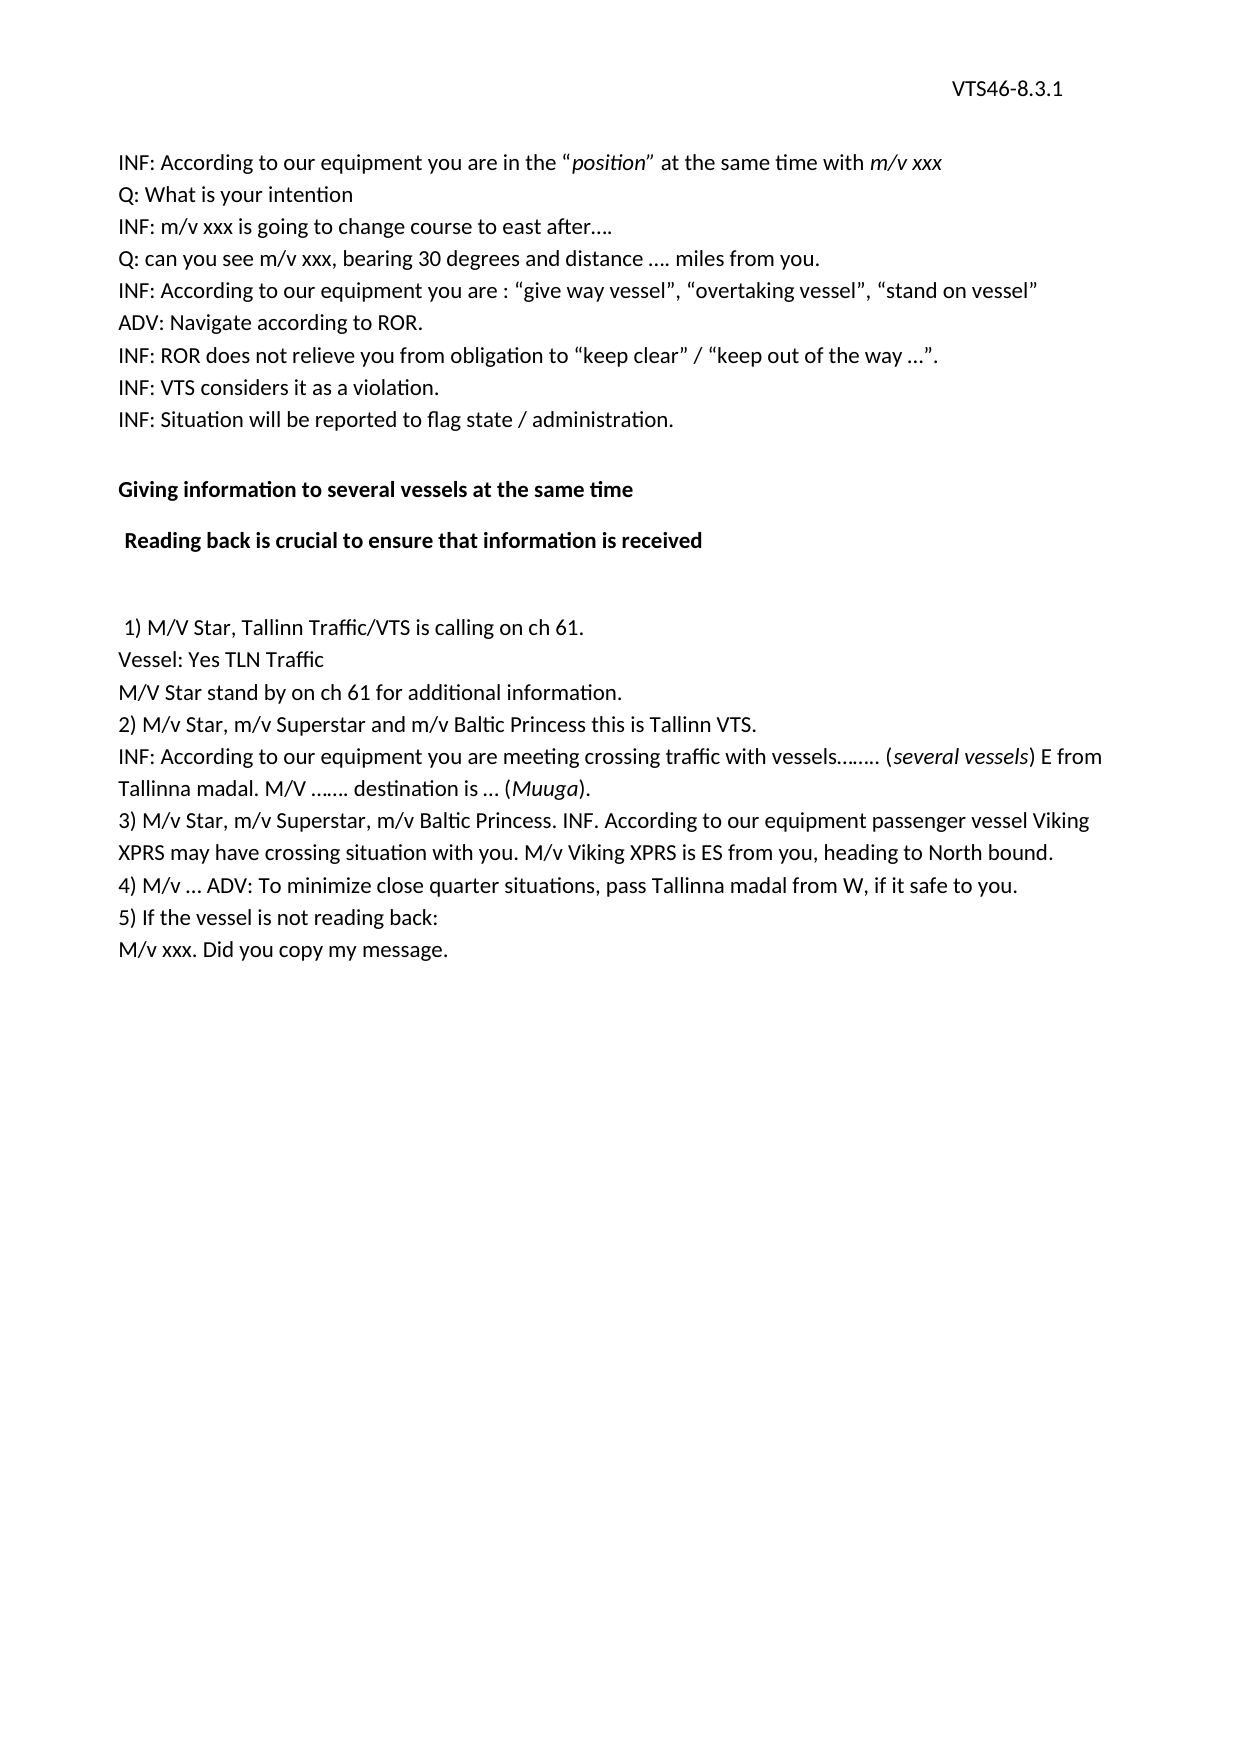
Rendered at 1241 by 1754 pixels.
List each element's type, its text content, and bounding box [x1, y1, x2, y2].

text INF: VTS considers it as a violation. [118, 373, 1122, 401]
text INF: According to our equipment you are in the “position” at the same time with m/v xxx [118, 148, 1122, 176]
text Q: can you see m/v xxx, bearing 30 degrees and distance …. miles from you. [118, 244, 1122, 272]
text Vessel: Yes TLN Traffic [118, 645, 1122, 673]
text 3) M/v Star, m/v Superstar, m/v Baltic Princess. INF. According to our equipment passenger vessel Viking XPRS may have crossing situation with you. M/v Viking XPRS is ES from you, heading to North bound. [118, 806, 1122, 867]
text M/V Star stand by on ch 61 for additional information. [118, 678, 1122, 706]
text INF: According to our equipment you are meeting crossing traffic with vessels…….. (several vessels) E from Tallinna madal. M/V ……. destination is … (Muuga). [118, 742, 1122, 802]
text ADV: Navigate according to ROR. [118, 308, 1122, 337]
text INF: According to our equipment you are : “give way vessel”, “overtaking vessel”, “stand on vessel” [118, 276, 1122, 304]
table_header Reading back is crucial to ensure that information is received [129, 515, 1101, 613]
text Q: What is your intention [118, 180, 1122, 208]
text 2) M/v Star, m/v Superstar and m/v Baltic Princess this is Tallinn VTS. [118, 710, 1122, 738]
text 5) If the vessel is not reading back: [118, 903, 1122, 931]
text INF: Situation will be reported to flag state / administration. [118, 405, 1122, 433]
text M/v xxx. Did you copy my message. [118, 935, 1122, 963]
subtitle Giving information to several vessels at the same time [118, 475, 1122, 503]
text INF: ROR does not relieve you from obligation to “keep clear” / “keep out of the way …”. [118, 341, 1122, 369]
text 1) M/V Star, Tallinn Traffic/VTS is calling on ch 61. [118, 613, 1122, 641]
text INF: m/v xxx is going to change course to east after…. [118, 212, 1122, 240]
text 4) M/v … ADV: To minimize close quarter situations, pass Tallinna madal from W, if it safe to you. [118, 871, 1122, 899]
